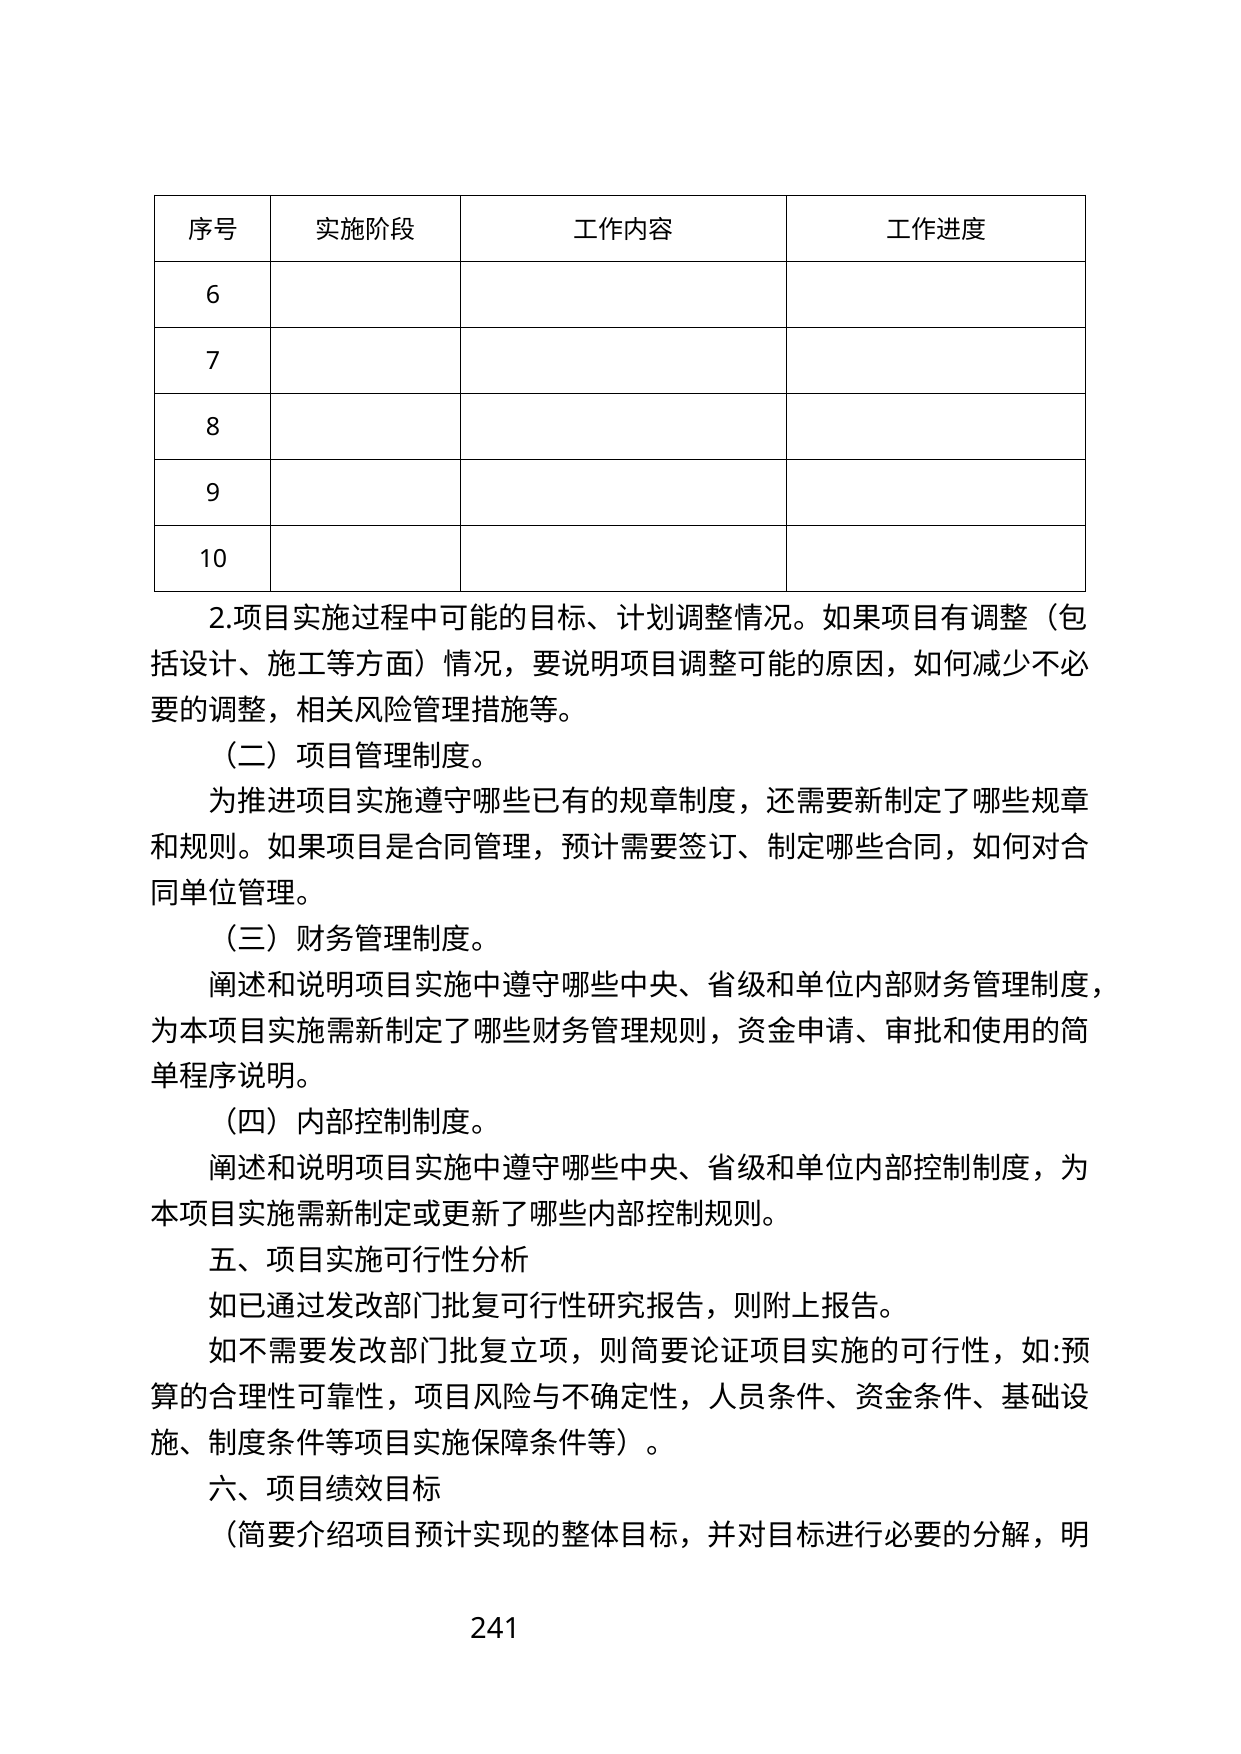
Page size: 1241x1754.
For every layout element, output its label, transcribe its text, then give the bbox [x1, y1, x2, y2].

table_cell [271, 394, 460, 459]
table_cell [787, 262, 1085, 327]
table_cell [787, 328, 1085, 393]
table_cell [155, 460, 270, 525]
text （三）财务管理制度。 [150, 913, 1090, 958]
text 五、项目实施可行性分析 [150, 1233, 1090, 1279]
text 2.项目实施过程中可能的目标、计划调整情况。如果项目有调整（包括设计、施工等方面）情况，要说明项目调整可能的原因，如何减少不必要的调整，相关风险管理措施等。 [150, 592, 1090, 729]
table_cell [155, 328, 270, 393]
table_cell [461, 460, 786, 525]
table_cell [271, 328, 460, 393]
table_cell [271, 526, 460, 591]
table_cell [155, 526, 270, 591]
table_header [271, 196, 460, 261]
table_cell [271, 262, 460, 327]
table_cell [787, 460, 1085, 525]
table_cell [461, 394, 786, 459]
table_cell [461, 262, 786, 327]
text 六、项目绩效目标 [150, 1463, 1090, 1508]
text 阐述和说明项目实施中遵守哪些中央、省级和单位内部控制制度，为本项目实施需新制定或更新了哪些内部控制规则。 [150, 1142, 1090, 1233]
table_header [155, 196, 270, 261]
text 为推进项目实施遵守哪些已有的规章制度，还需要新制定了哪些规章和规则。如果项目是合同管理，预计需要签订、制定哪些合同，如何对合同单位管理。 [150, 775, 1090, 913]
text （二）项目管理制度。 [150, 729, 1090, 775]
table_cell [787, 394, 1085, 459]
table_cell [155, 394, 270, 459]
text 阐述和说明项目实施中遵守哪些中央、省级和单位内部财务管理制度，为本项目实施需新制定了哪些财务管理规则，资金申请、审批和使用的简单程序说明。 [150, 958, 1090, 1096]
list 内部控制制度。 [150, 1096, 1090, 1142]
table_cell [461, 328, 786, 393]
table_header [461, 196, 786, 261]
text 如不需要发改部门批复立项，则简要论证项目实施的可行性，如:预算的合理性可靠性，项目风险与不确定性，人员条件、资金条件、基础设施、制度条件等项目实施保障条件等）。 [150, 1325, 1090, 1463]
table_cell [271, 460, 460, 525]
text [150, 1508, 1090, 1554]
text 如已通过发改部门批复可行性研究报告，则附上报告。 [150, 1279, 1090, 1325]
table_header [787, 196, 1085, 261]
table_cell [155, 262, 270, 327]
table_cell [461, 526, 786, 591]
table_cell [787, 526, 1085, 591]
